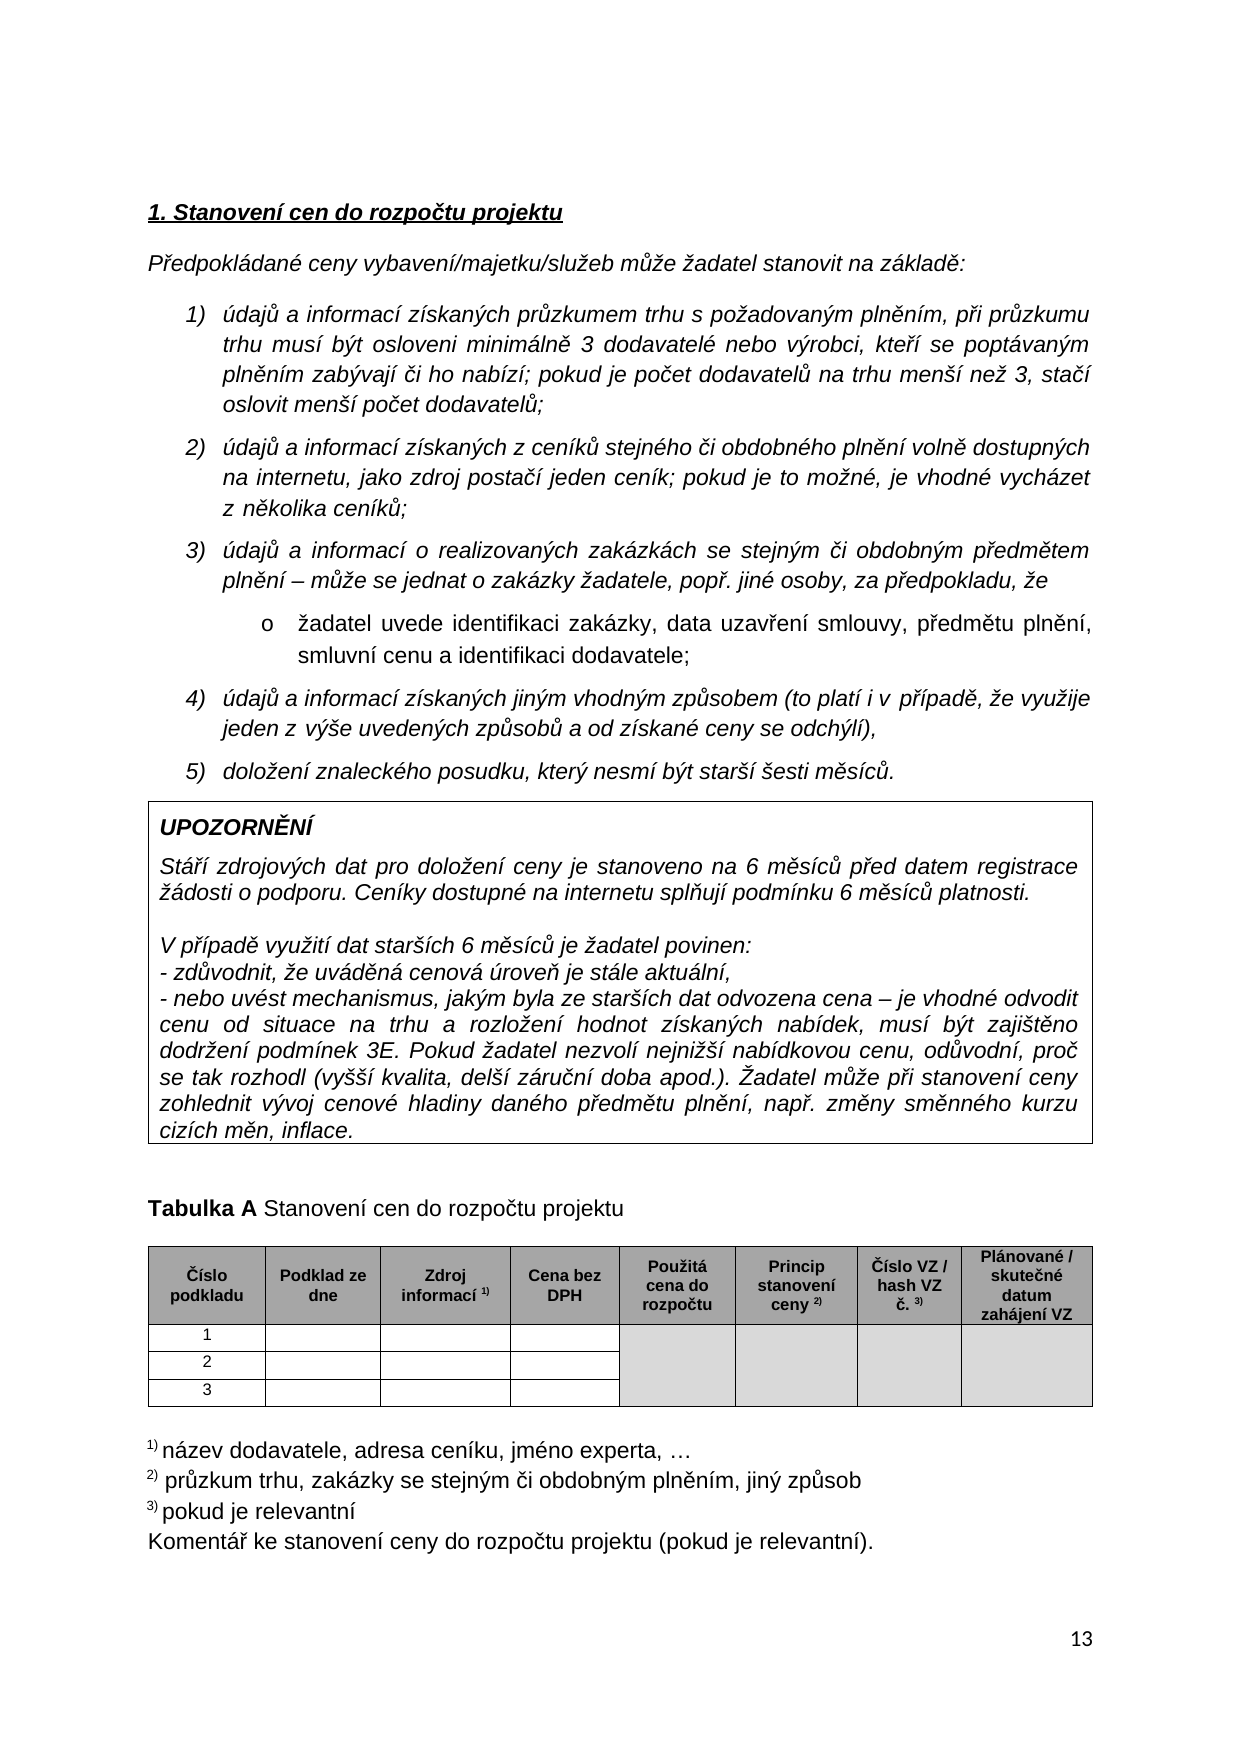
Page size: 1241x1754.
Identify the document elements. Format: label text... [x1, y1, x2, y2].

table_cell [962, 1325, 1092, 1406]
list 3) pokud je relevantní [146, 1498, 1093, 1524]
list Komentář ke stanovení ceny do rozpočtu projektu (pokud je relevantní). [148, 1528, 1093, 1554]
list 2) průzkum trhu, zakázky se stejným či obdobným plněním, jiný způsob [146, 1467, 1093, 1494]
table_header Cena bez DPH [511, 1247, 619, 1324]
list doložení znaleckého posudku, který nesmí být starší šesti měsíců. [185, 758, 1093, 784]
text Předpokládané ceny vybavení/majetku/služeb může žadatel stanovit na základě: [148, 250, 1093, 276]
list údajů a informací získaných z ceníků stejného či obdobného plnění volně dostupných na internetu, jako zdroj postačí jeden ceník; pokud je to možné, je vhodné vycházet z několika ceníků; [185, 434, 1093, 521]
text 1. Stanovení cen do rozpočtu projektu [148, 199, 1093, 225]
table_header Plánované / skutečné datum zahájení VZ [962, 1247, 1092, 1324]
table_cell [266, 1325, 380, 1351]
table_header Použitá cena do rozpočtu [620, 1247, 735, 1324]
table_header Číslo podkladu [149, 1247, 265, 1324]
table_cell [736, 1325, 857, 1406]
text Tabulka A Stanovení cen do rozpočtu projektu [148, 1195, 1093, 1221]
table_cell [266, 1380, 380, 1406]
list žadatel uvede identifikaci zakázky, data uzavření smlouvy, předmětu plnění, smluvní cenu a identifikaci dodavatele; [260, 610, 1093, 669]
table_cell [511, 1352, 619, 1378]
table_cell 2 [149, 1352, 265, 1378]
table_cell [511, 1325, 619, 1351]
table_header Princip stanovení ceny 2) [736, 1247, 857, 1324]
table_cell [620, 1325, 735, 1406]
table_cell 1 [149, 1325, 265, 1351]
list údajů a informací získaných jiným vhodným způsobem (to platí i v případě, že využije jeden z výše uvedených způsobů a od získané ceny se odchýlí), [185, 685, 1093, 742]
table_cell [511, 1380, 619, 1406]
table_cell [381, 1325, 510, 1351]
list 1) název dodavatele, adresa ceníku, jméno experta, … [146, 1437, 1093, 1463]
table_cell 3 [149, 1380, 265, 1406]
list údajů a informací získaných průzkumem trhu s požadovaným plněním, při průzkumu trhu musí být osloveni minimálně 3 dodavatelé nebo výrobci, kteří se poptávaným plněním zabývají či ho nabízí; pokud je počet dodavatelů na trhu menší než 3, stačí oslovit menší počet dodavatelů; [185, 301, 1093, 418]
table_header UPOZORNĚNÍ Stáří zdrojových dat pro doložení ceny je stanoveno na 6 měsíců před datem registrace žádosti o podporu. Ceníky dostupné na internetu splňují podmínku 6 měsíců platnosti. V případě využití dat starších 6 měsíců je žadatel povinen: - zdůvodnit, že uváděná cenová úroveň je stále aktuální, - nebo uvést mechanismus, jakým byla ze starších dat odvozena cena – je vhodné odvodit cenu od situace na trhu a rozložení hodnot získaných nabídek, musí být zajištěno dodržení podmínek 3E. Pokud žadatel nezvolí nejnižší nabídkovou cenu, odůvodní, proč se tak rozhodl (vyšší kvalita, delší záruční doba apod.). Žadatel může při stanovení ceny zohlednit vývoj cenové hladiny daného předmětu plnění, např. změny směnného kurzu cizích měn, inflace. [149, 802, 1092, 1143]
table_cell [858, 1325, 961, 1406]
table_header Zdroj informací 1) [381, 1247, 510, 1324]
table_header Číslo VZ / hash VZ č. 3) [858, 1247, 961, 1324]
table_cell [381, 1352, 510, 1378]
table_cell [381, 1380, 510, 1406]
table_header Podklad ze dne [266, 1247, 380, 1324]
list údajů a informací o realizovaných zakázkách se stejným či obdobným předmětem plnění – může se jednat o zakázky žadatele, popř. jiné osoby, za předpokladu, že [185, 537, 1093, 594]
table_cell [266, 1352, 380, 1378]
